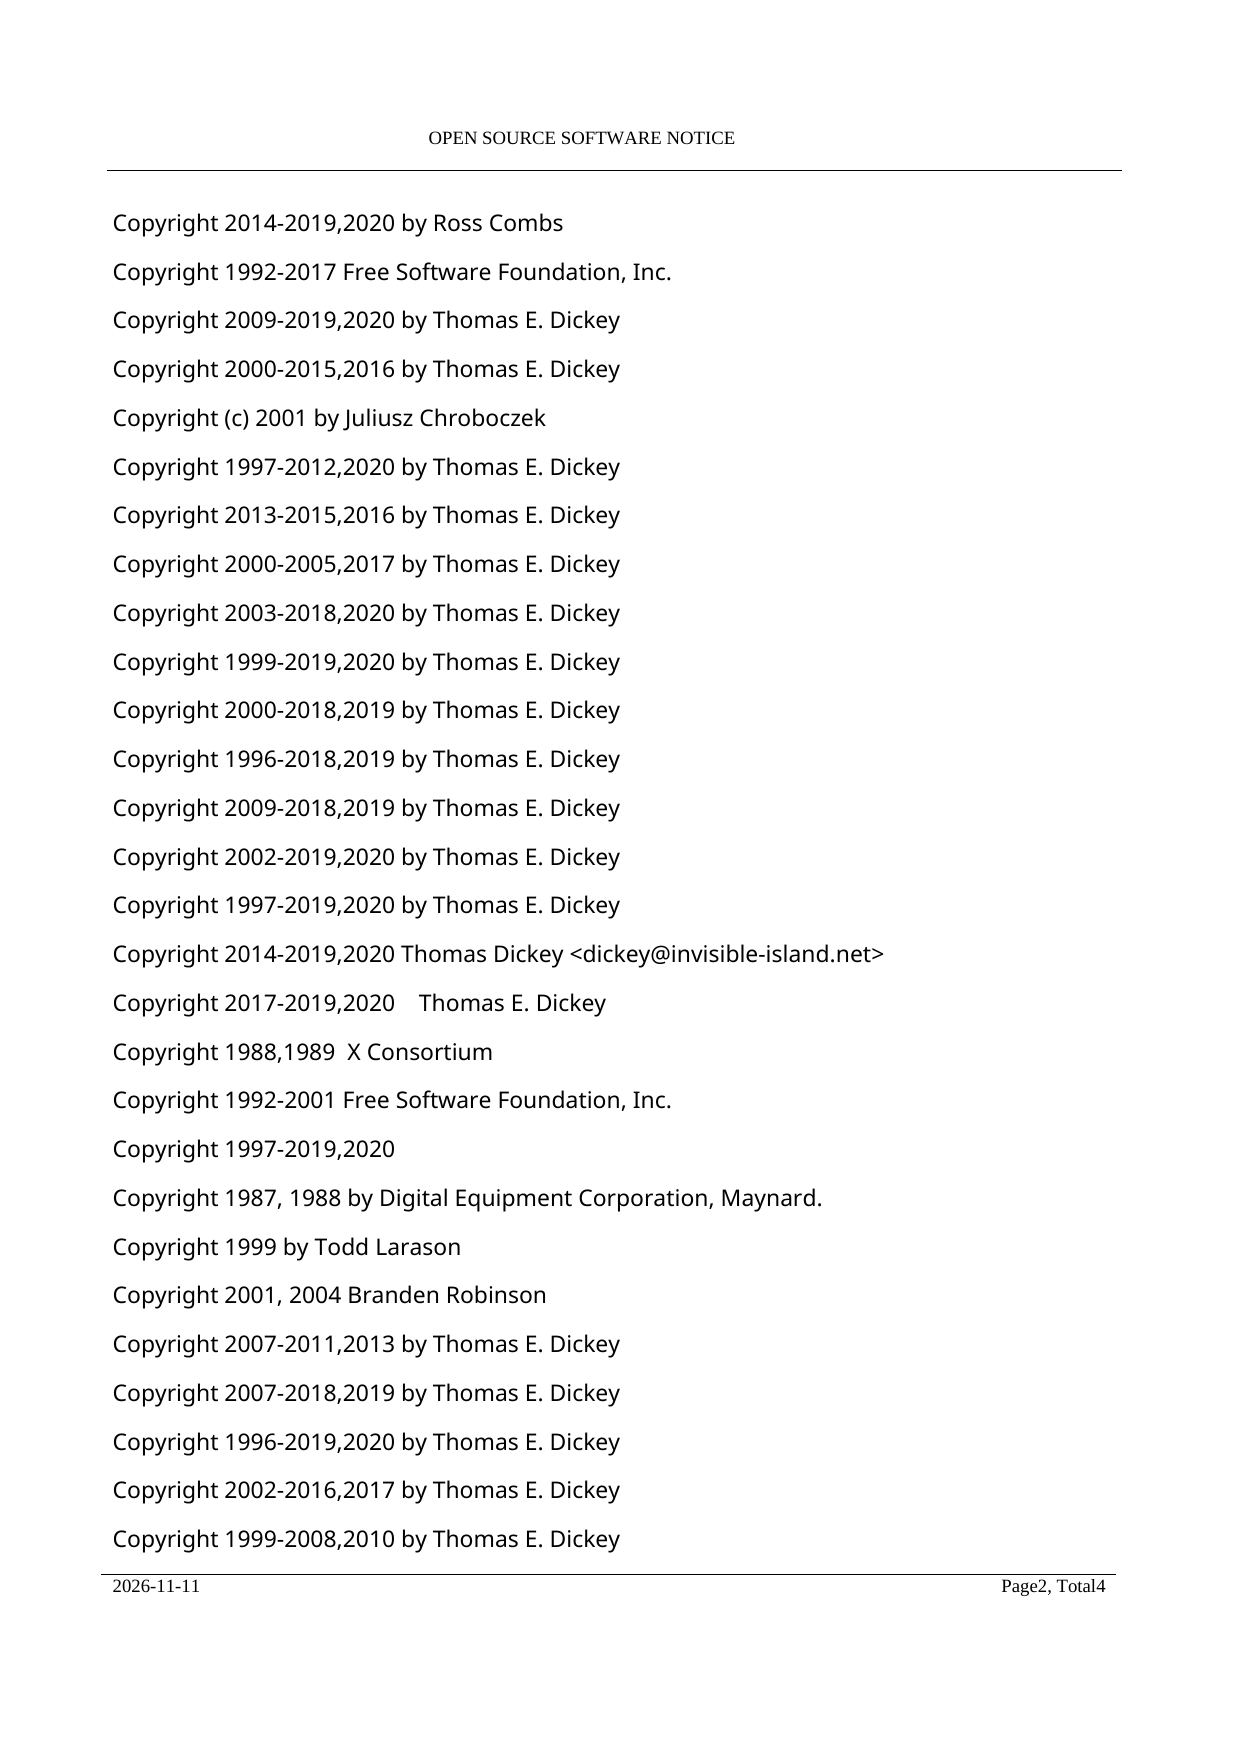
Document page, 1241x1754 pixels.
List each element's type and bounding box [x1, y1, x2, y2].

text [112, 206, 1128, 1555]
